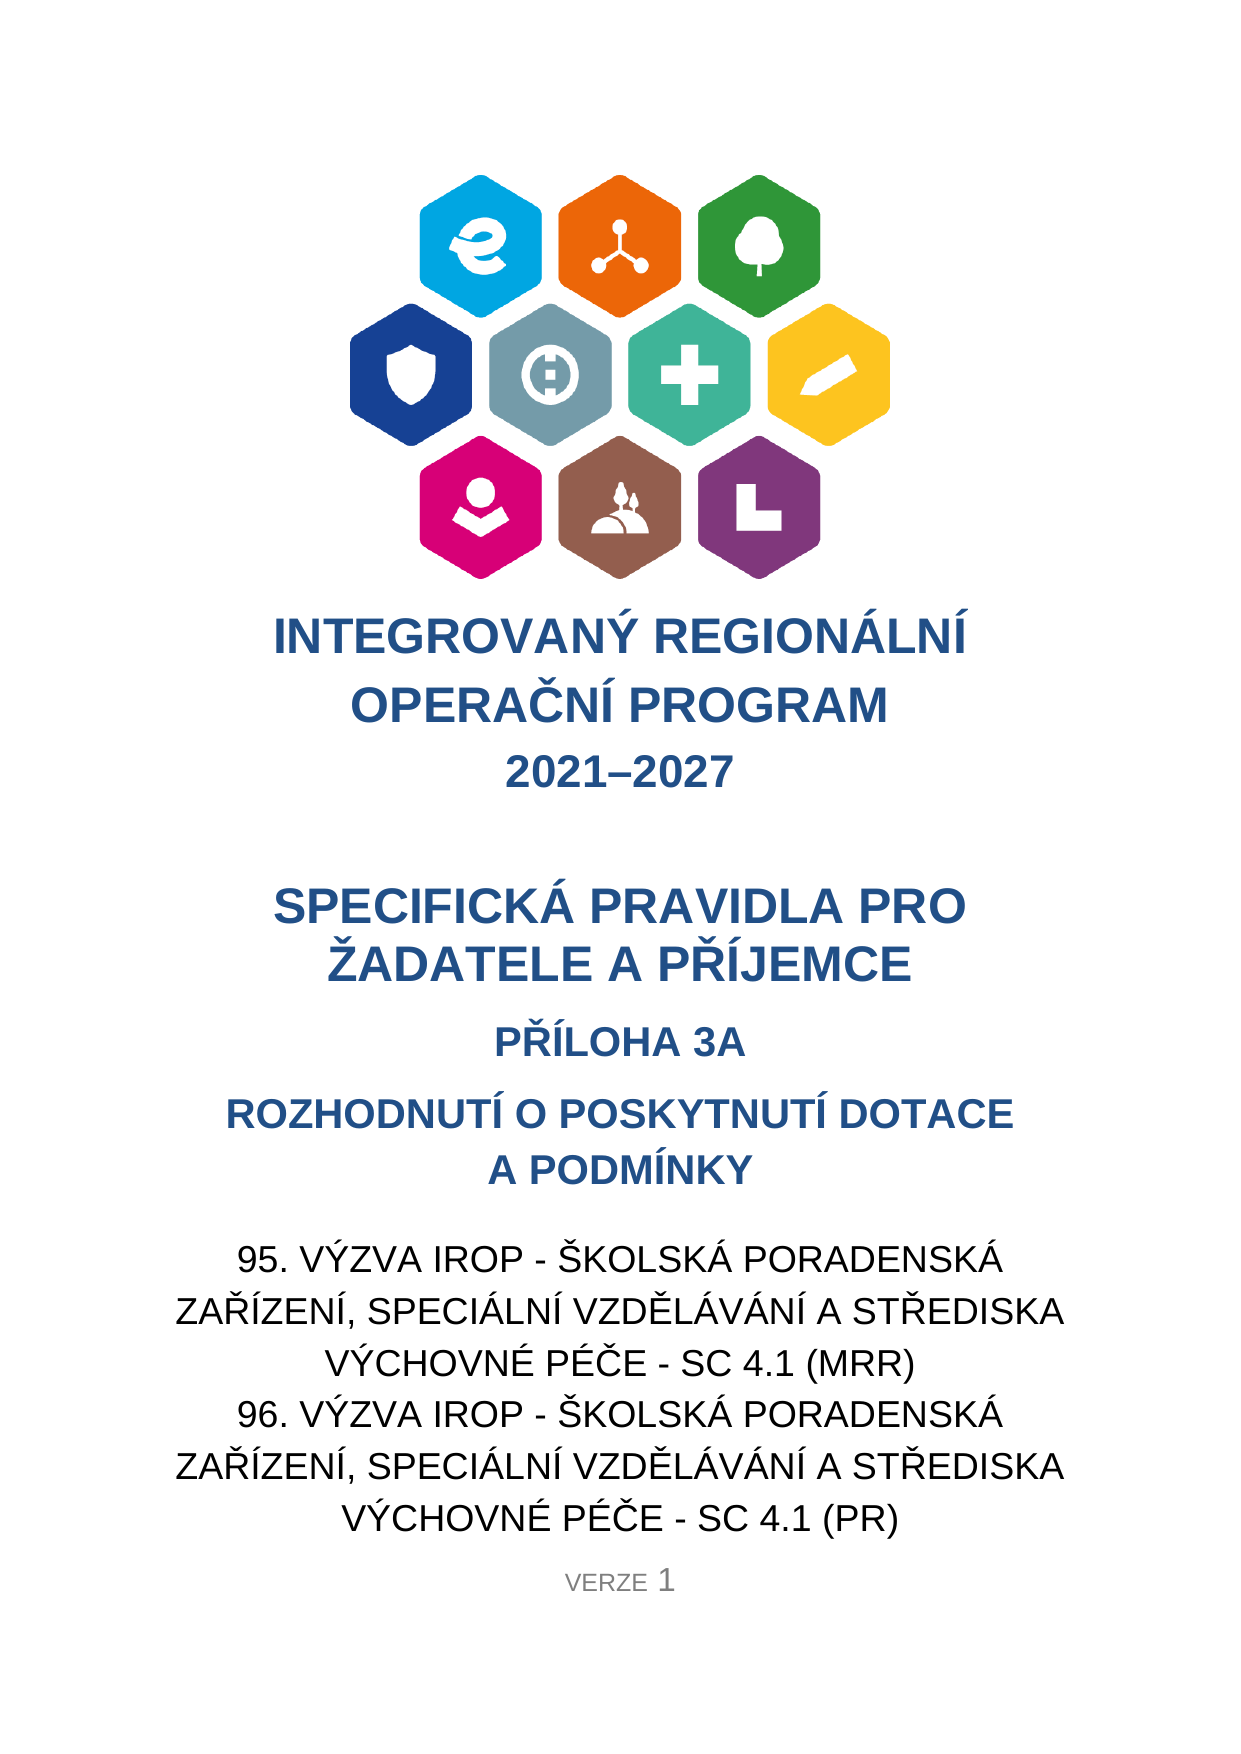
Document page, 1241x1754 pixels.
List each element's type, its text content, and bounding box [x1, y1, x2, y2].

text 96. VÝZVA IROP - ŠKOLSKÁ PORADENSKÁ ZAŘÍZENÍ, SPECIÁLNÍ VZDĚLÁVÁNÍ A STŘEDISKA VÝCHOVNÉ PÉČE - SC 4.1 (PR) [148, 1393, 1092, 1539]
text 2021–2027 [148, 745, 1092, 797]
text SPECIFICKÁ PRAVIDLA PRO ŽADATELE A PŘÍJEMCE [148, 877, 1092, 992]
text Rozhodnutí o poskytnutí dotace A Podmínky [148, 1090, 1092, 1193]
picture [323, 158, 916, 607]
text VERZE 1 [148, 1560, 1092, 1598]
text 95. VÝZVA IROP - ŠKOLSKÁ PORADENSKÁ ZAŘÍZENÍ, SPECIÁLNÍ VZDĚLÁVÁNÍ A STŘEDISKA VÝCHOVNÉ PÉČE - SC 4.1 (MRR) [148, 1238, 1092, 1384]
text PŘÍLOHA 3A [148, 1017, 1092, 1065]
